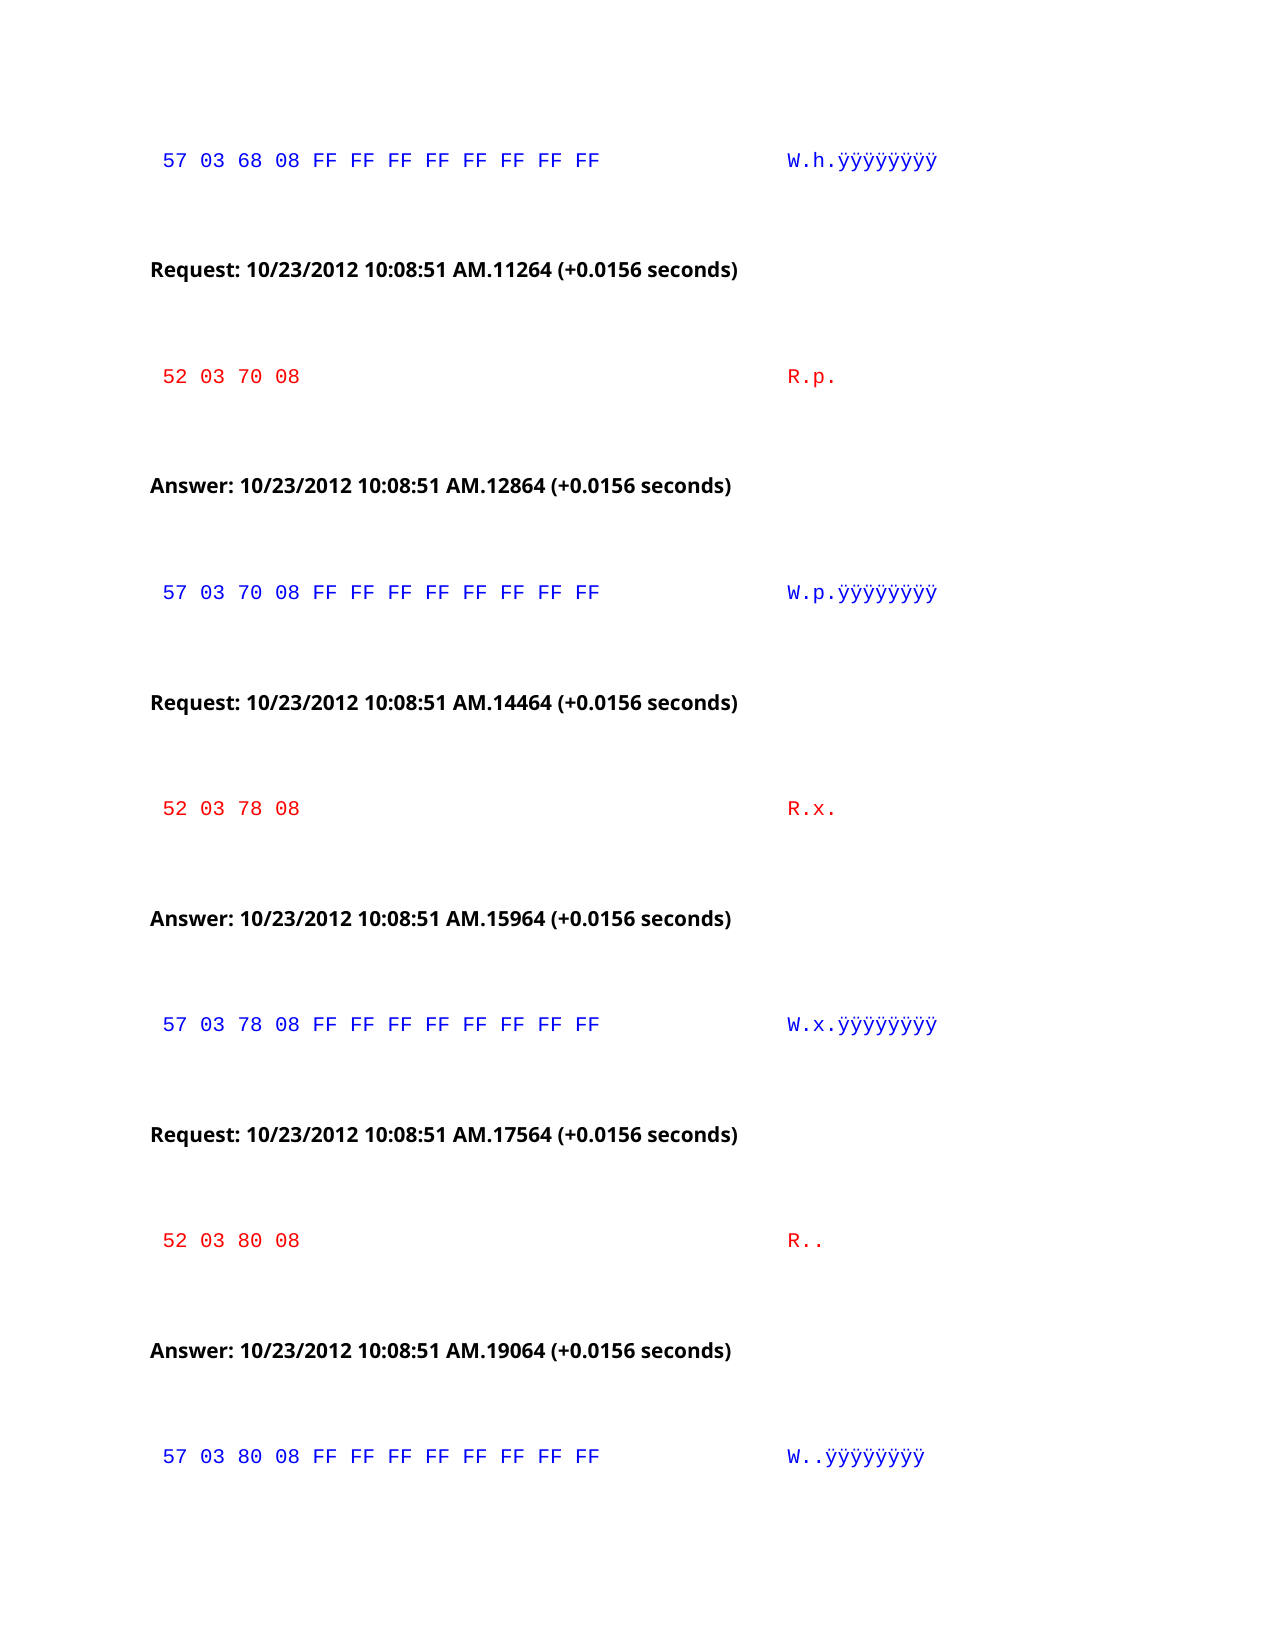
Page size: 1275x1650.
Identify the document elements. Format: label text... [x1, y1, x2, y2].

text 57 03 78 08 FF FF FF FF FF FF FF FF W.x.ÿÿÿÿÿÿÿÿ [150, 1014, 1125, 1038]
text 52 03 80 08 R.. [150, 1230, 1125, 1254]
text 57 03 80 08 FF FF FF FF FF FF FF FF W..ÿÿÿÿÿÿÿÿ [150, 1446, 1125, 1470]
text Request: 10/23/2012 10:08:51 AM.17564 (+0.0156 seconds) [150, 1120, 1125, 1148]
text 57 03 68 08 FF FF FF FF FF FF FF FF W.h.ÿÿÿÿÿÿÿÿ [150, 150, 1125, 174]
text 57 03 70 08 FF FF FF FF FF FF FF FF W.p.ÿÿÿÿÿÿÿÿ [150, 582, 1125, 606]
text Answer: 10/23/2012 10:08:51 AM.15964 (+0.0156 seconds) [150, 904, 1125, 932]
text 52 03 78 08 R.x. [150, 798, 1125, 822]
text Request: 10/23/2012 10:08:51 AM.14464 (+0.0156 seconds) [150, 688, 1125, 716]
text 52 03 70 08 R.p. [150, 366, 1125, 390]
text Answer: 10/23/2012 10:08:51 AM.19064 (+0.0156 seconds) [150, 1336, 1125, 1364]
text Request: 10/23/2012 10:08:51 AM.11264 (+0.0156 seconds) [150, 256, 1125, 284]
text Answer: 10/23/2012 10:08:51 AM.12864 (+0.0156 seconds) [150, 472, 1125, 500]
